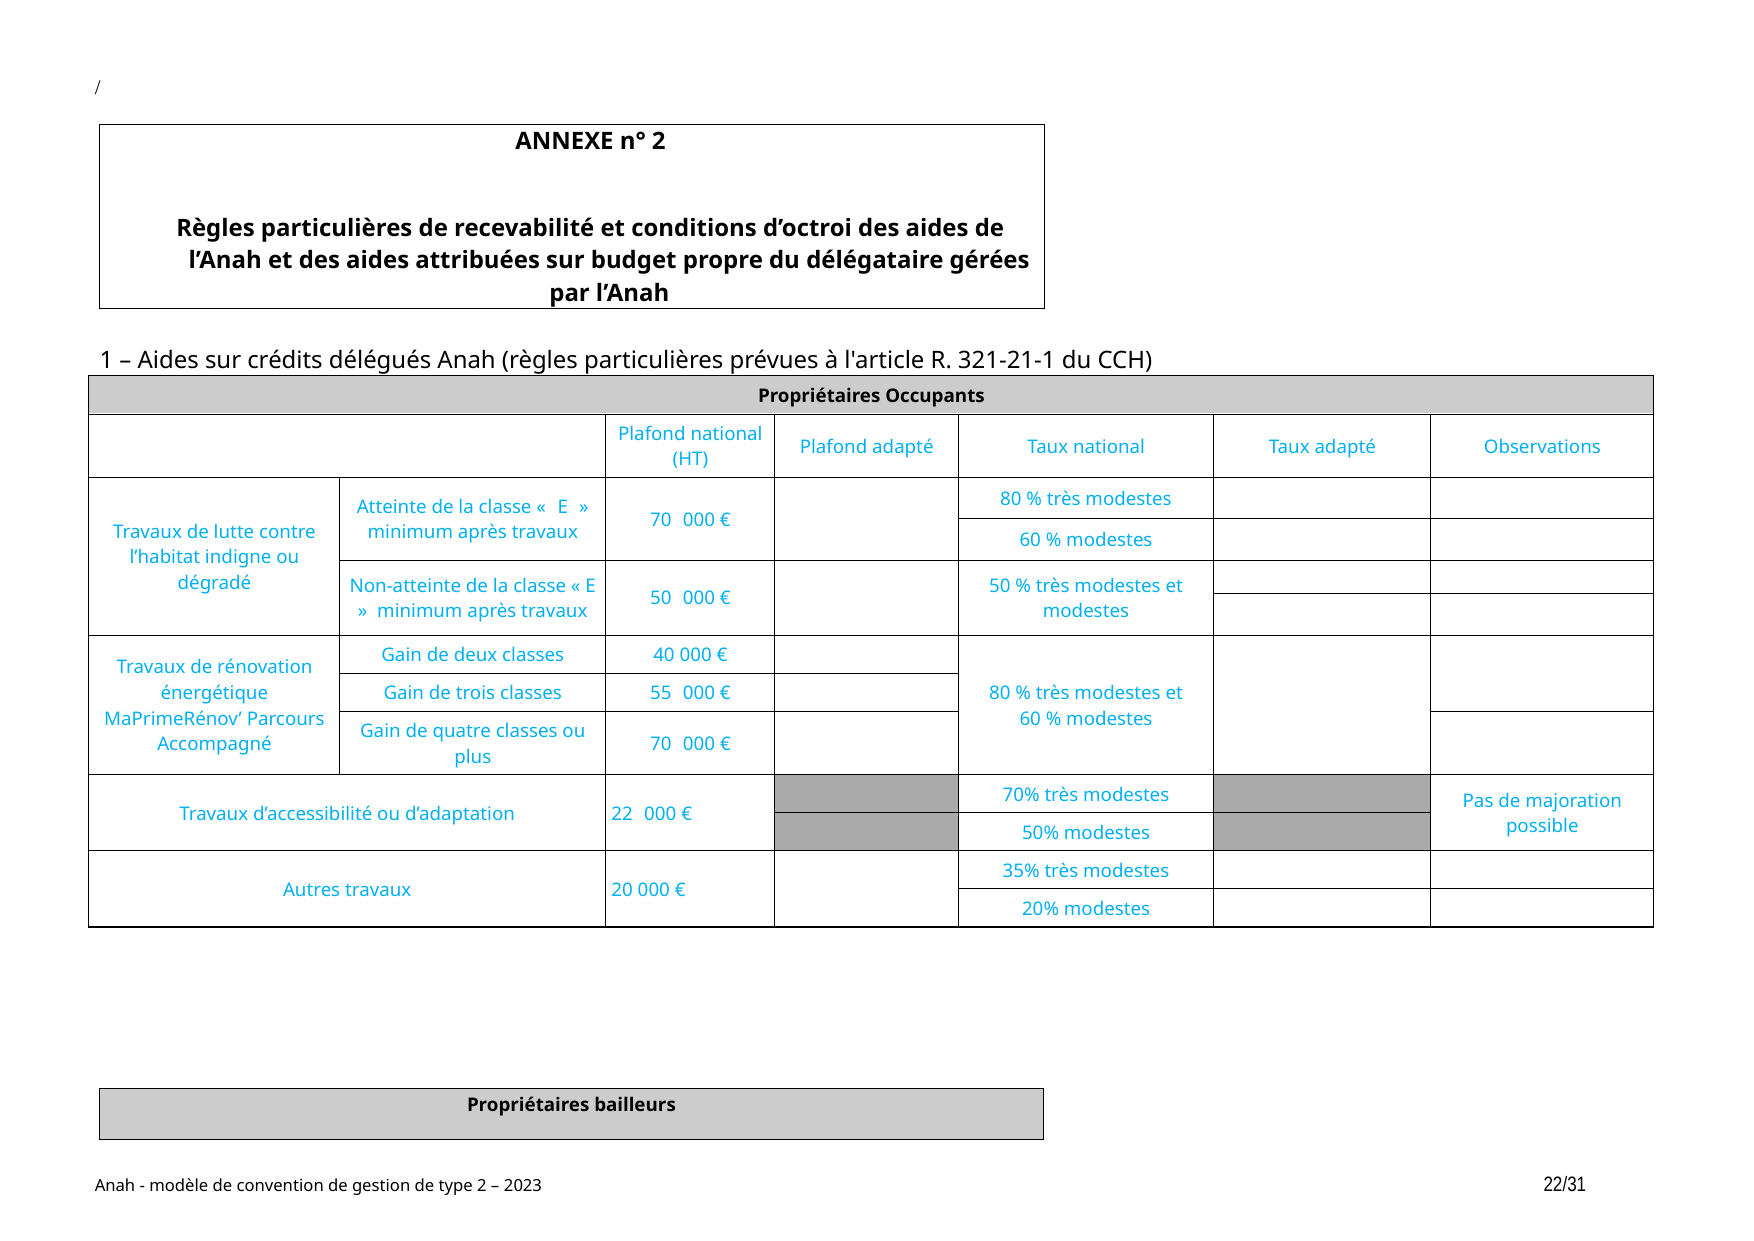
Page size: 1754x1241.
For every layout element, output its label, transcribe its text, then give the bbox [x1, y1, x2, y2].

table_cell Travaux d’accessibilité ou d’adaptation [89, 775, 605, 850]
table_cell [775, 636, 958, 672]
table_cell Pas de majoration possible [1431, 775, 1653, 850]
table_header Propriétaires Occupants [89, 376, 1653, 413]
table_cell 20 000 € [606, 851, 774, 926]
table_cell Autres travaux [89, 851, 605, 926]
table_cell [1214, 851, 1430, 888]
table_cell 70 000 € [606, 712, 774, 774]
table_cell Atteinte de la classe « E » minimum après travaux [340, 478, 605, 559]
table_header Propriétaires bailleurs [100, 1089, 1043, 1139]
table_cell [1214, 561, 1430, 593]
table_cell Gain de trois classes [340, 674, 605, 711]
table_cell [775, 775, 958, 812]
table_cell [1214, 478, 1430, 518]
table_cell 50 % très modestes et modestes [959, 561, 1213, 634]
table_cell Taux national [959, 415, 1213, 477]
table_cell [1214, 519, 1430, 559]
table_cell 70% très modestes [959, 775, 1213, 812]
table_cell 80 % très modestes [959, 478, 1213, 518]
table_cell 22 000 € [606, 775, 774, 850]
table_cell Taux adapté [1214, 415, 1430, 477]
table_cell Plafond national (HT) [606, 415, 774, 477]
table_cell Gain de deux classes [340, 636, 605, 672]
table_cell [1431, 594, 1653, 634]
table_cell [1214, 594, 1430, 634]
table_cell [1431, 889, 1653, 926]
table_cell Plafond adapté [775, 415, 958, 477]
table_cell [775, 674, 958, 711]
table_cell Gain de quatre classes ou plus [340, 712, 605, 774]
table_cell [1431, 519, 1653, 559]
table_cell [89, 415, 605, 477]
table_cell Travaux de rénovation énergétique MaPrimeRénov’ Parcours Accompagné [89, 636, 339, 774]
table_cell [775, 851, 958, 926]
table_cell 50% modestes [959, 813, 1213, 850]
table_cell [1431, 636, 1653, 711]
table_cell Observations [1431, 415, 1653, 477]
table_cell [1431, 561, 1653, 593]
table_header ANNEXE n° 2 Règles particulières de recevabilité et conditions d’octroi des aides de l’Anah et des aides attribuées sur budget propre du délégataire gérées par l’Anah [100, 125, 1044, 308]
table_cell 35% très modestes [959, 851, 1213, 888]
table_cell 80 % très modestes et 60 % modestes [959, 636, 1213, 774]
table_cell Travaux de lutte contre l’habitat indigne ou dégradé [89, 478, 339, 634]
table_cell [775, 478, 958, 559]
table_cell 70 000 € [606, 478, 774, 559]
table_cell 55 000 € [606, 674, 774, 711]
table_cell [1431, 851, 1653, 888]
table_cell [1214, 813, 1430, 850]
table_cell [775, 561, 958, 634]
table_cell 60 % modestes [959, 519, 1213, 559]
table_cell 20% modestes [959, 889, 1213, 926]
table_cell 40 000 € [606, 636, 774, 672]
table_cell 50 000 € [606, 561, 774, 634]
table_cell [775, 813, 958, 850]
table_cell [1431, 712, 1653, 774]
table_cell [1214, 889, 1430, 926]
subtitle 1 – Aides sur crédits délégués Anah (règles particulières prévues à l'article R. 321-21-1 du CCH) [99, 343, 1659, 375]
table_cell [775, 712, 958, 774]
table_cell Non-atteinte de la classe « E » minimum après travaux [340, 561, 605, 634]
table_cell [1431, 478, 1653, 518]
table_cell [1214, 636, 1430, 774]
table_cell [1214, 775, 1430, 812]
